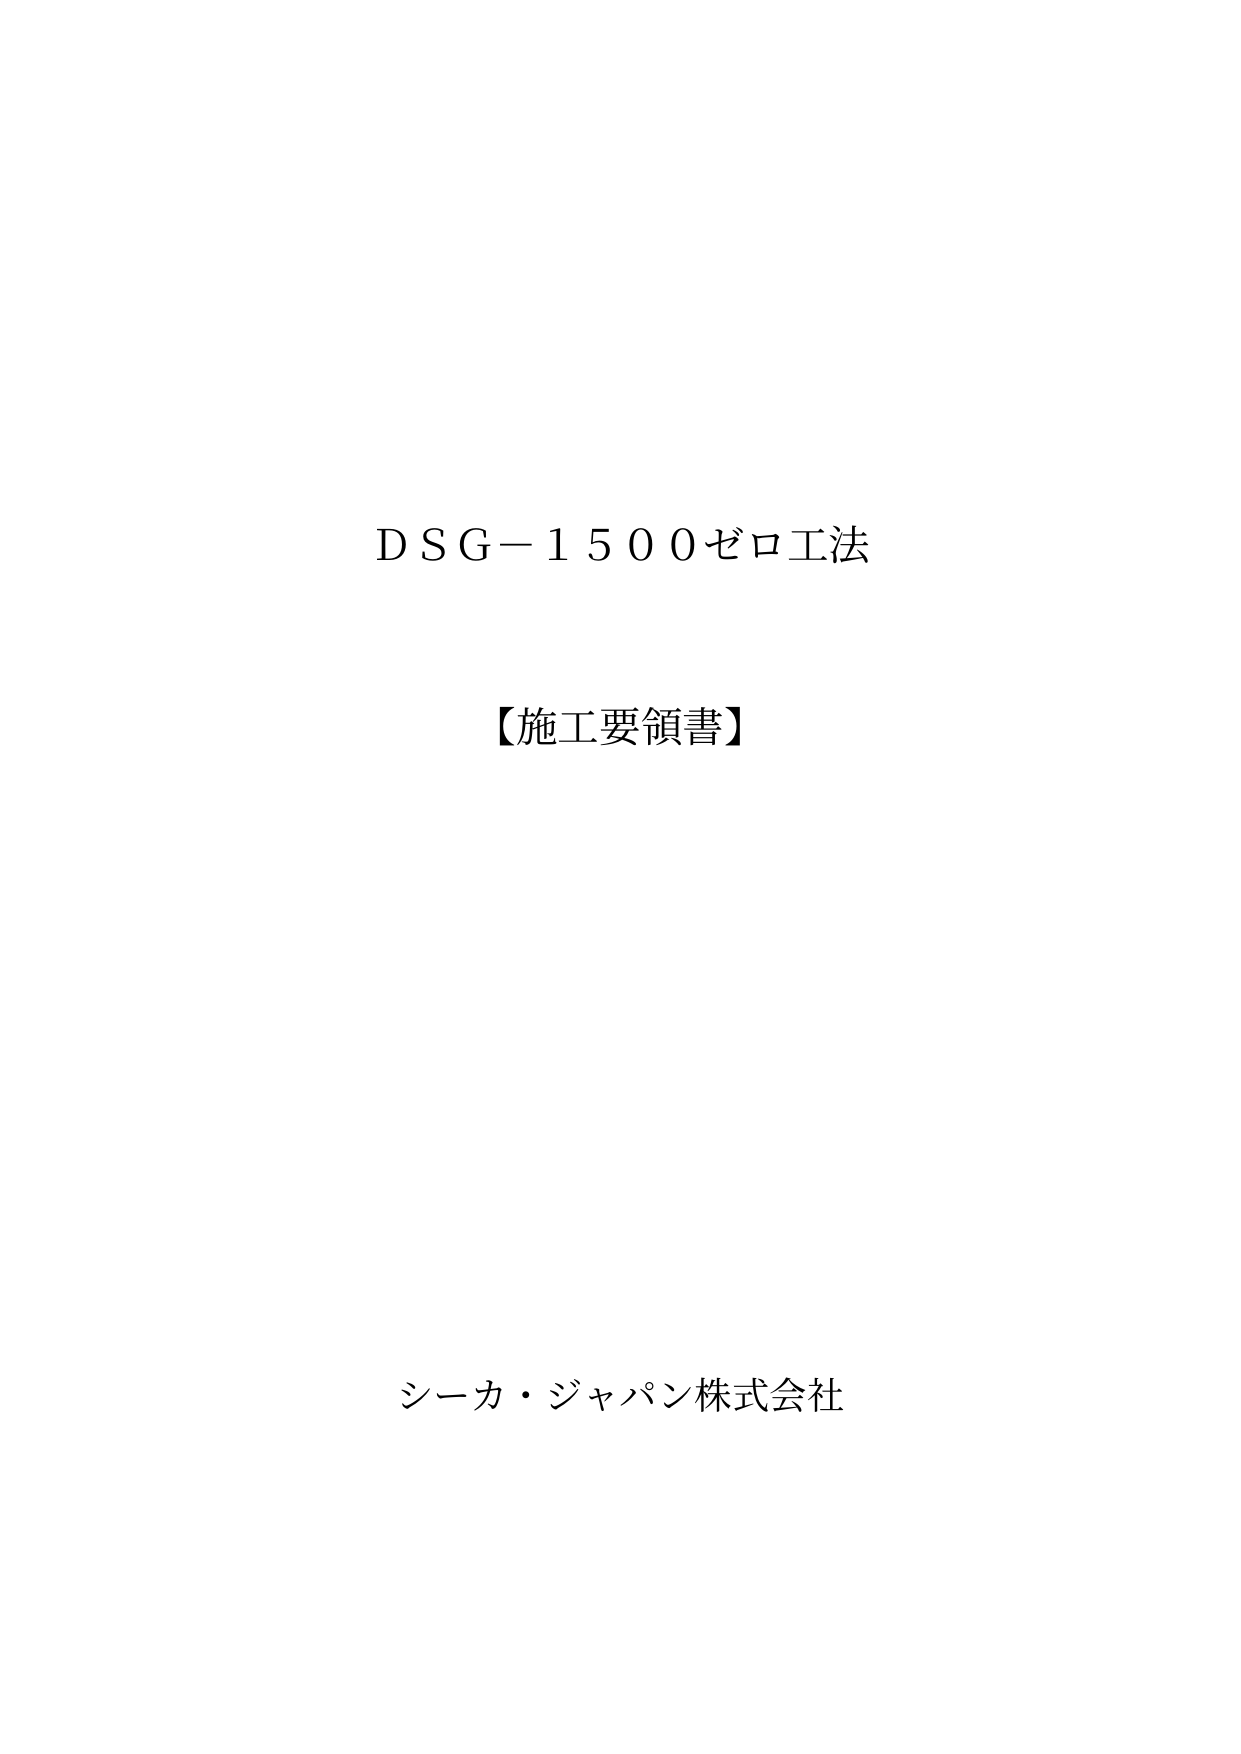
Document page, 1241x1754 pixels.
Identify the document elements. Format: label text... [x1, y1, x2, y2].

text 【施工要領書】 [177, 694, 1063, 755]
text シーカ・ジャパン株式会社 [177, 1363, 1063, 1424]
text ＤＳＧ－１５００ゼロ工法 [177, 512, 1063, 572]
